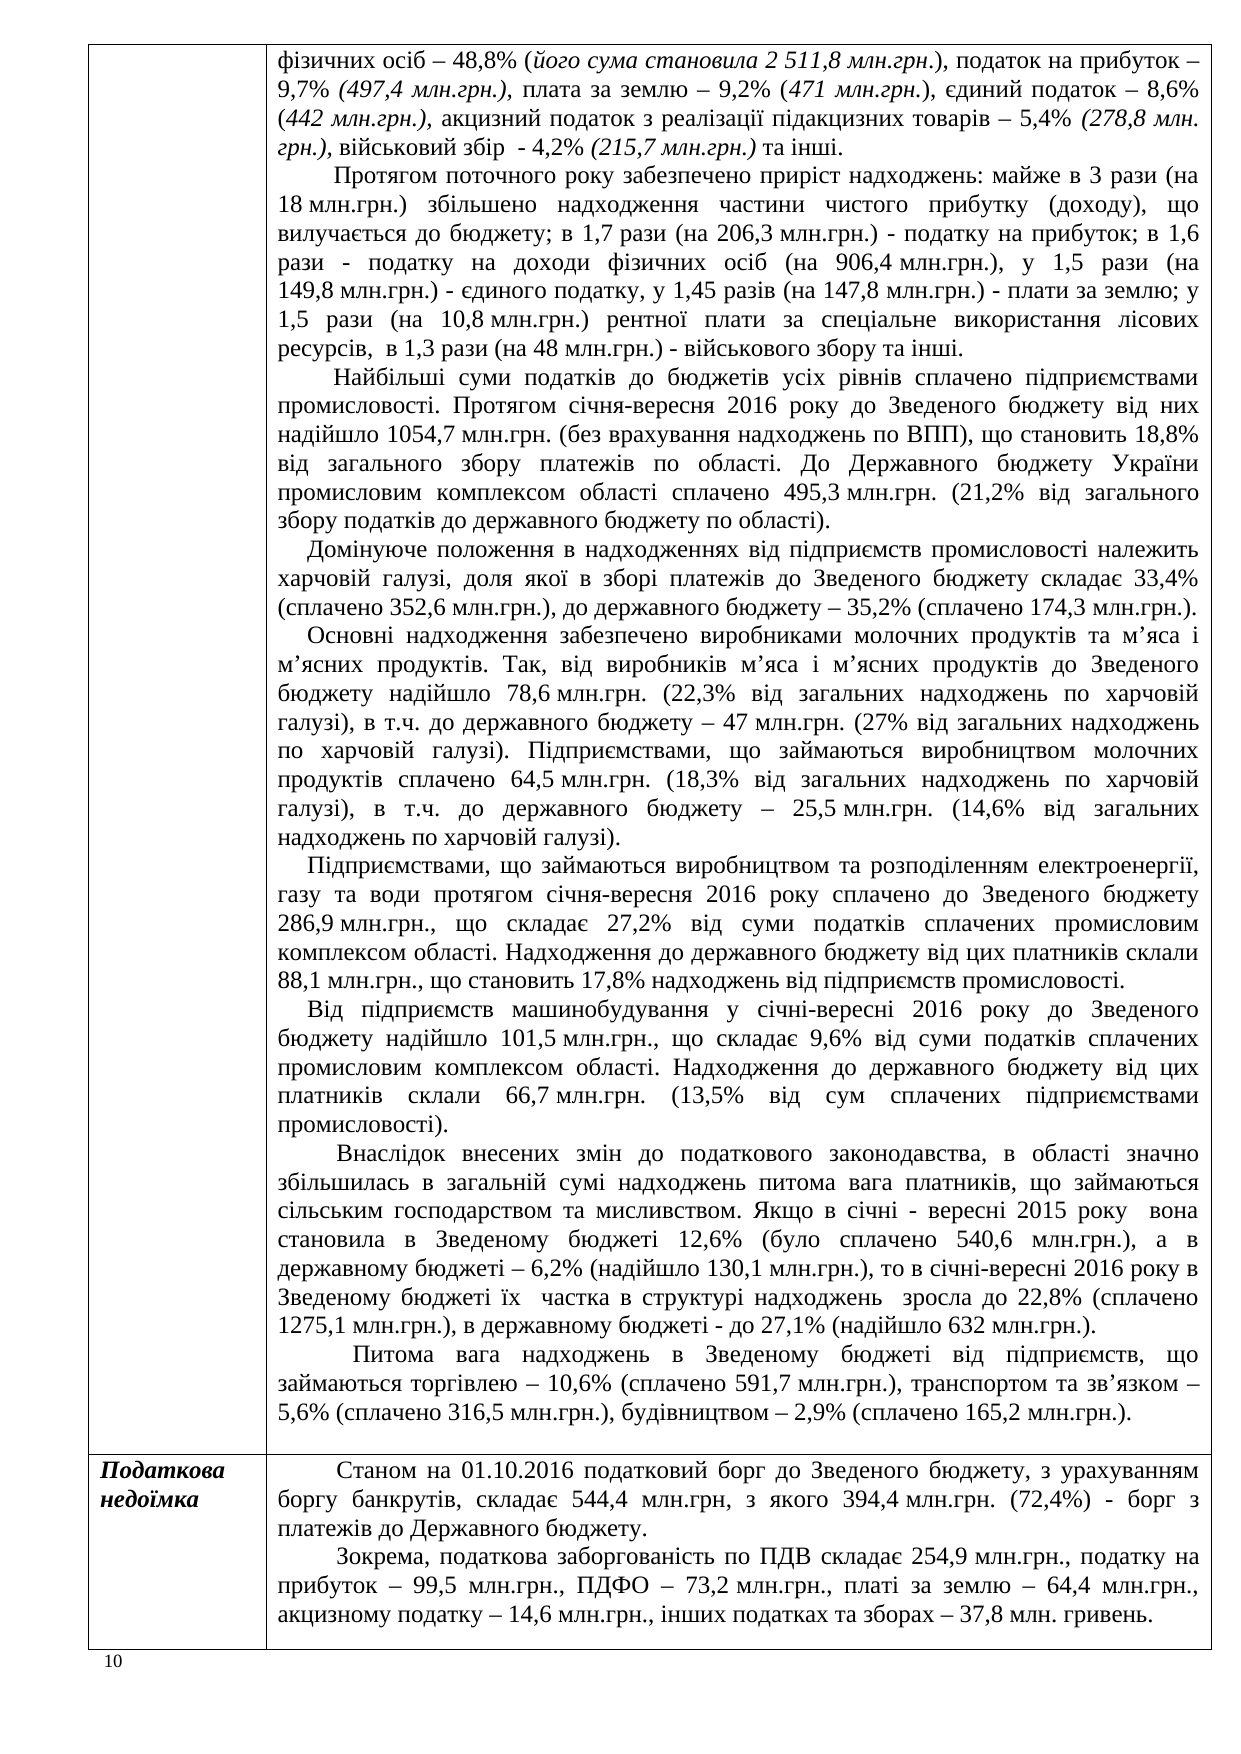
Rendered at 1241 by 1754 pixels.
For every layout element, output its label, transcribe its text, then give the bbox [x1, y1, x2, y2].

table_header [89, 45, 266, 1454]
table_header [267, 45, 1211, 1454]
table_cell Податкова недоїмка [89, 1455, 266, 1649]
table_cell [267, 1455, 1211, 1649]
